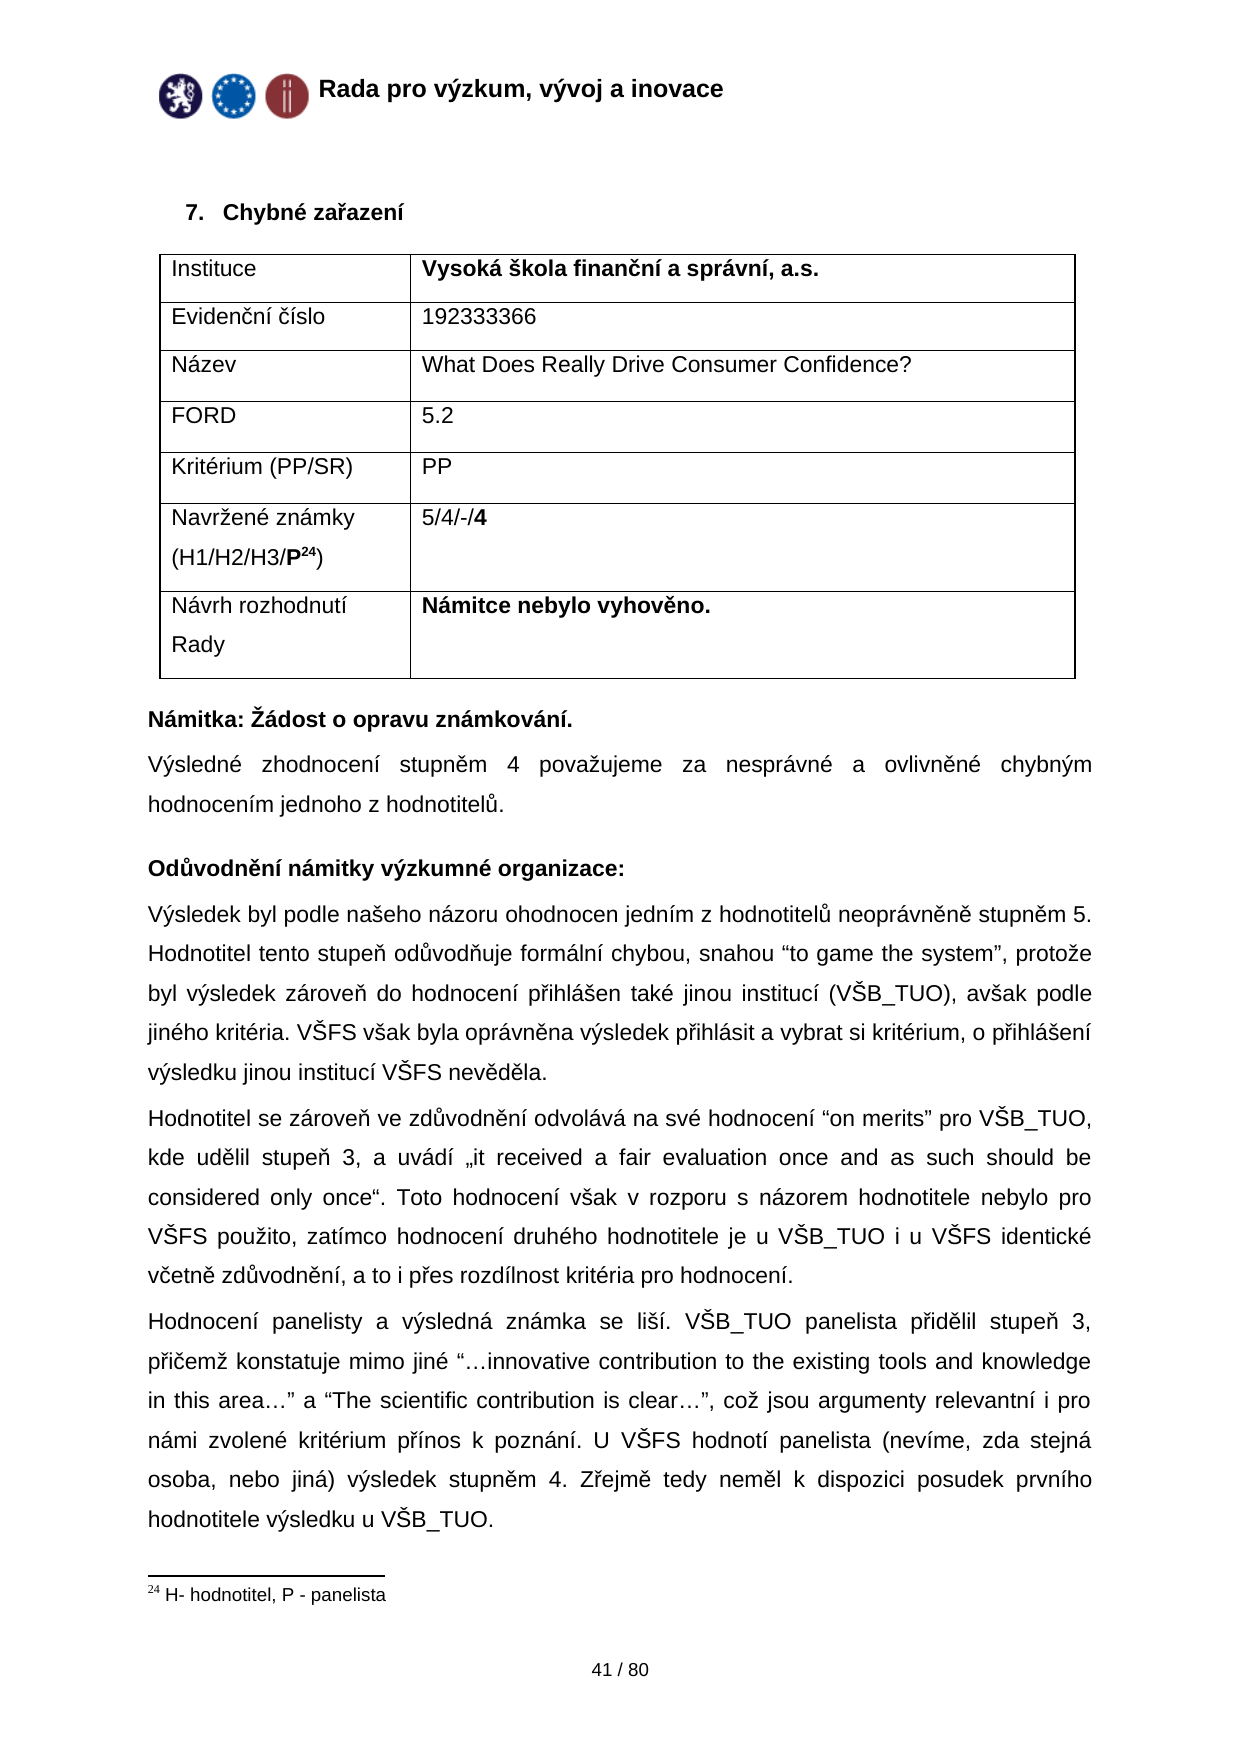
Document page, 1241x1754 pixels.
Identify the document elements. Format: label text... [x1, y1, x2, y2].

table_cell 5/4/-/4 [411, 504, 1074, 591]
table_cell Název [161, 351, 410, 401]
text Výsledek byl podle našeho názoru ohodnocen jedním z hodnotitelů neoprávněně stupněm 5. Hodnotitel tento stupeň odůvodňuje formální chybou, snahou “to game the system”, protože byl výsledek zároveň do hodnocení přihlášen také jinou institucí (VŠB_TUO), avšak podle jiného kritéria. VŠFS však byla oprávněna výsledek přihlásit a vybrat si kritérium, o přihlášení výsledku jinou institucí VŠFS nevěděla. [148, 901, 1093, 1085]
table_cell Evidenční číslo [161, 303, 410, 349]
text Hodnotitel se zároveň ve zdůvodnění odvolává na své hodnocení “on merits” pro VŠB_TUO, kde udělil stupeň 3, a uvádí „it received a fair evaluation once and as such should be considered only once“. Toto hodnocení však v rozporu s názorem hodnotitele nebylo pro VŠFS použito, zatímco hodnocení druhého hodnotitele je u VŠB_TUO i u VŠFS identické včetně zdůvodnění, a to i přes rozdílnost kritéria pro hodnocení. [148, 1104, 1093, 1289]
subtitle Chybné zařazení [185, 199, 1093, 225]
table_cell FORD [161, 402, 410, 452]
table_header Vysoká škola finanční a správní, a.s. [411, 255, 1074, 302]
table_cell Navržené známky (H1/H2/H3/P) [161, 504, 410, 591]
text Odůvodnění námitky výzkumné organizace: [148, 855, 1093, 882]
table_cell PP [411, 453, 1074, 503]
table_cell 192333366 [411, 303, 1074, 349]
picture [158, 73, 309, 120]
table_header Instituce [161, 255, 410, 302]
text Výsledné zhodnocení stupněm 4 považujeme za nesprávné a ovlivněné chybným hodnocením jednoho z hodnotitelů. [148, 751, 1093, 817]
table_cell What Does Really Drive Consumer Confidence? [411, 351, 1074, 401]
text Hodnocení panelisty a výsledná známka se liší. VŠB_TUO panelista přidělil stupeň 3, přičemž konstatuje mimo jiné “…innovative contribution to the existing tools and knowledge in this area…” a “The scientific contribution is clear…”, což jsou argumenty relevantní i pro námi zvolené kritérium přínos k poznání. U VŠFS hodnotí panelista (nevíme, zda stejná osoba, nebo jiná) výsledek stupněm 4. Zřejmě tedy neměl k dispozici posudek prvního hodnotitele výsledku u VŠB_TUO. [148, 1308, 1093, 1532]
text Námitka: Žádost o opravu známkování. [148, 706, 1093, 732]
table_cell 5.2 [411, 402, 1074, 452]
table_cell Návrh rozhodnutí Rady [161, 592, 410, 678]
table_cell Kritérium (PP/SR) [161, 453, 410, 503]
table_cell Námitce nebylo vyhověno. [411, 592, 1074, 678]
